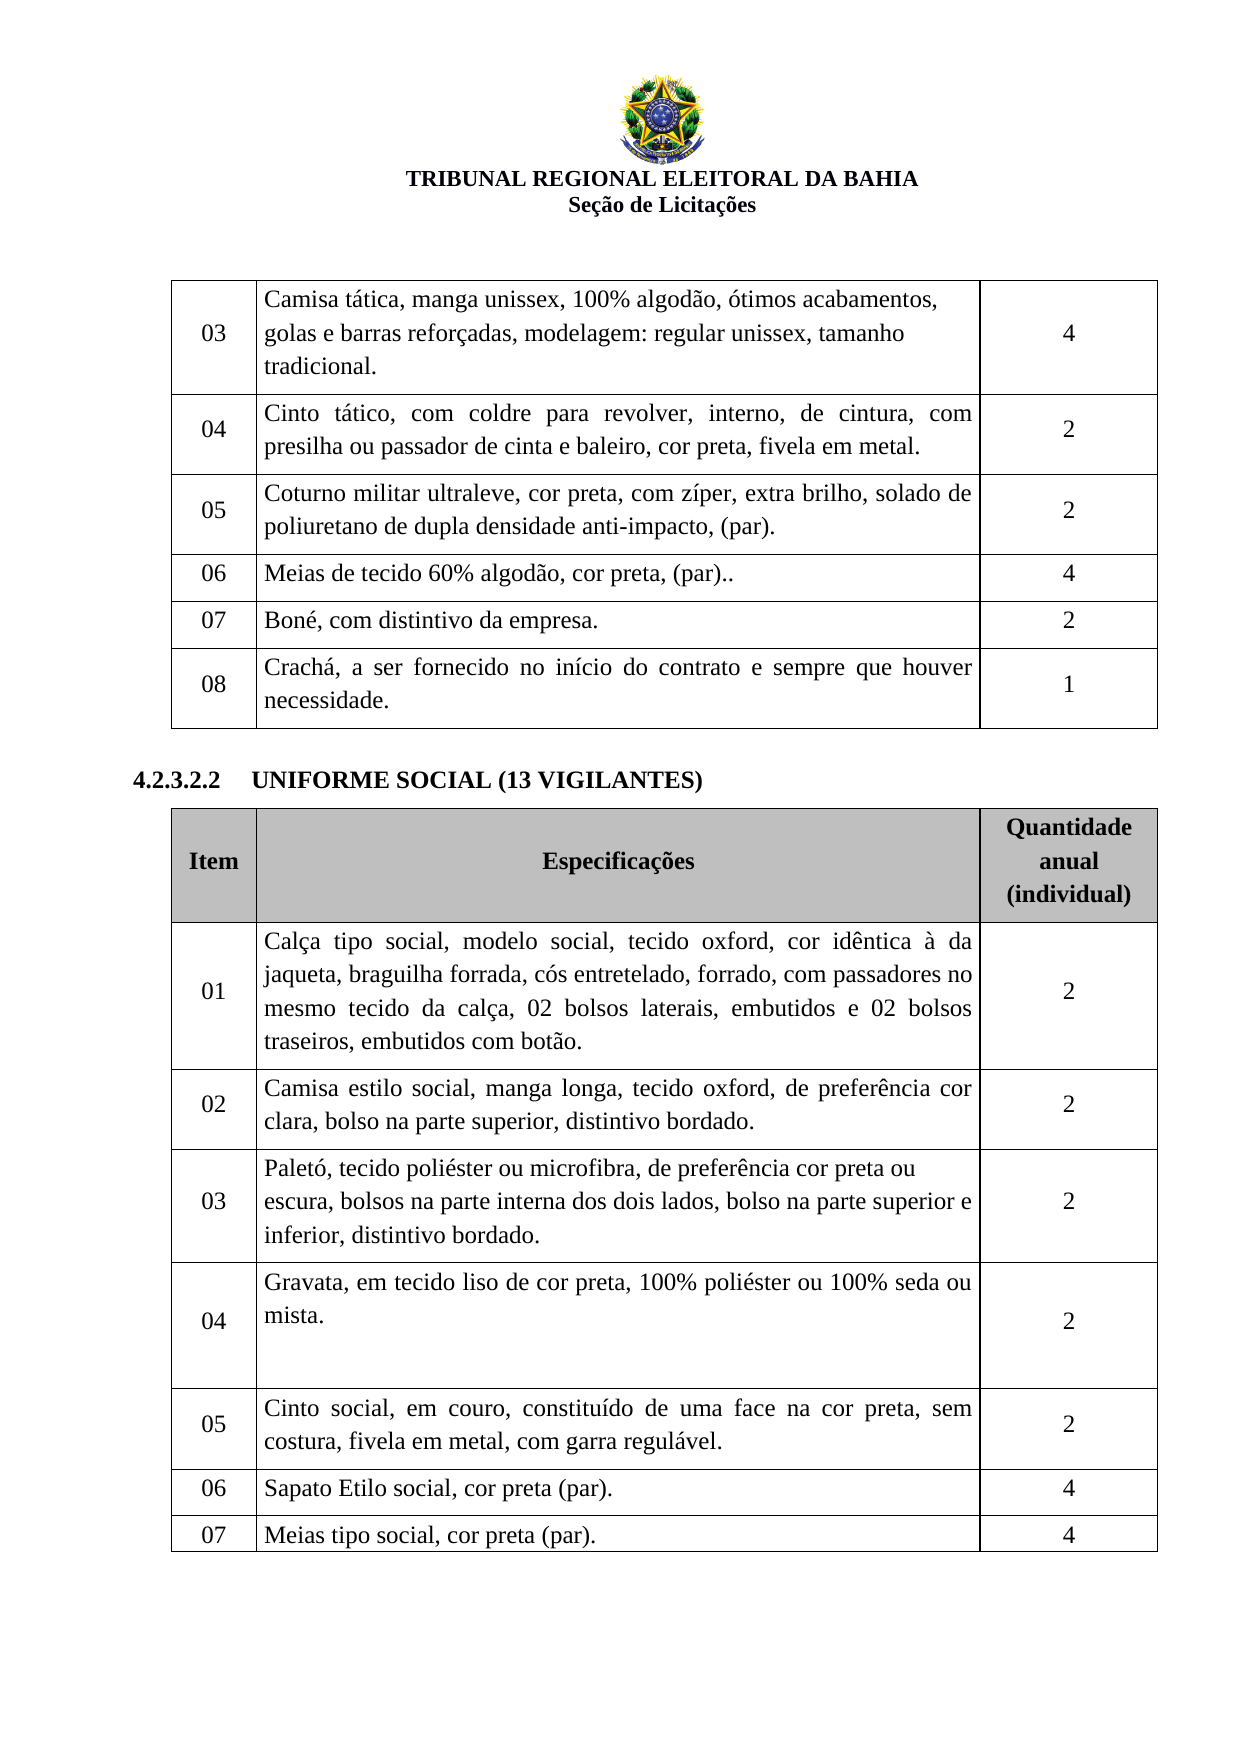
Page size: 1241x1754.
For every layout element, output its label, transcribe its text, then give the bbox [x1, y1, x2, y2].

table_cell 08 [172, 649, 256, 728]
table_cell 06 [172, 555, 256, 601]
table_cell 2 [981, 1070, 1157, 1149]
table_header Especificações [257, 809, 979, 922]
table_cell 4 [981, 281, 1157, 393]
table_cell Sapato Etilo social, cor preta (par). [257, 1470, 979, 1515]
table_cell Cinto social, em couro, constituído de uma face na cor preta, sem costura, fivela em metal, com garra regulável. [257, 1389, 979, 1468]
table_cell 2 [981, 1150, 1157, 1262]
table_cell 4 [981, 1470, 1157, 1515]
table_header Quantidade anual (individual) [981, 809, 1157, 922]
table_cell 02 [172, 1070, 256, 1149]
table_cell 03 [172, 281, 256, 393]
table_cell 4 [981, 1516, 1157, 1551]
table_cell Camisa tática, manga unissex, 100% algodão, ótimos acabamentos, golas e barras reforçadas, modelagem: regular unissex, tamanho tradicional. [257, 281, 979, 393]
table_cell Paletó, tecido poliéster ou microfibra, de preferência cor preta ou escura, bolsos na parte interna dos dois lados, bolso na parte superior e inferior, distintivo bordado. [257, 1150, 979, 1262]
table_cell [257, 1516, 979, 1551]
table_cell Gravata, em tecido liso de cor preta, 100% poliéster ou 100% seda ou mista. [257, 1263, 979, 1388]
table_cell Cinto tático, com coldre para revolver, interno, de cintura, com presilha ou passador de cinta e baleiro, cor preta, fivela em metal. [257, 395, 979, 474]
table_cell Meias de tecido 60% algodão, cor preta, (par).. [257, 555, 979, 601]
table_cell 06 [172, 1470, 256, 1515]
table_cell 1 [981, 649, 1157, 728]
table_cell Camisa estilo social, manga longa, tecido oxford, de preferência cor clara, bolso na parte superior, distintivo bordado. [257, 1070, 979, 1149]
table_cell Coturno militar ultraleve, cor preta, com zíper, extra brilho, solado de poliuretano de dupla densidade anti-impacto, (par). [257, 475, 979, 554]
table_cell Crachá, a ser fornecido no início do contrato e sempre que houver necessidade. [257, 649, 979, 728]
table_cell 05 [172, 1389, 256, 1468]
table_cell 07 [172, 602, 256, 648]
table_cell 2 [981, 395, 1157, 474]
table_cell 2 [981, 475, 1157, 554]
table_cell Calça tipo social, modelo social, tecido oxford, cor idêntica à da jaqueta, braguilha forrada, cós entretelado, forrado, com passadores no mesmo tecido da calça, 02 bolsos laterais, embutidos e 02 bolsos traseiros, embutidos com botão. [257, 923, 979, 1068]
table_cell 07 [172, 1516, 256, 1551]
table_cell 2 [981, 923, 1157, 1068]
table_cell 2 [981, 1263, 1157, 1388]
table_cell Boné, com distintivo da empresa. [257, 602, 979, 648]
table_cell 03 [172, 1150, 256, 1262]
table_header Item [172, 809, 256, 922]
table_cell 04 [172, 395, 256, 474]
table_cell 05 [172, 475, 256, 554]
table_cell 2 [981, 1389, 1157, 1468]
table_cell 01 [172, 923, 256, 1068]
table_cell 4 [981, 555, 1157, 601]
table_cell 2 [981, 602, 1157, 648]
table_cell 04 [172, 1263, 256, 1388]
list 4.2.3.2.2 UNIFORME SOCIAL (13 VIGILANTES) [133, 762, 1196, 796]
